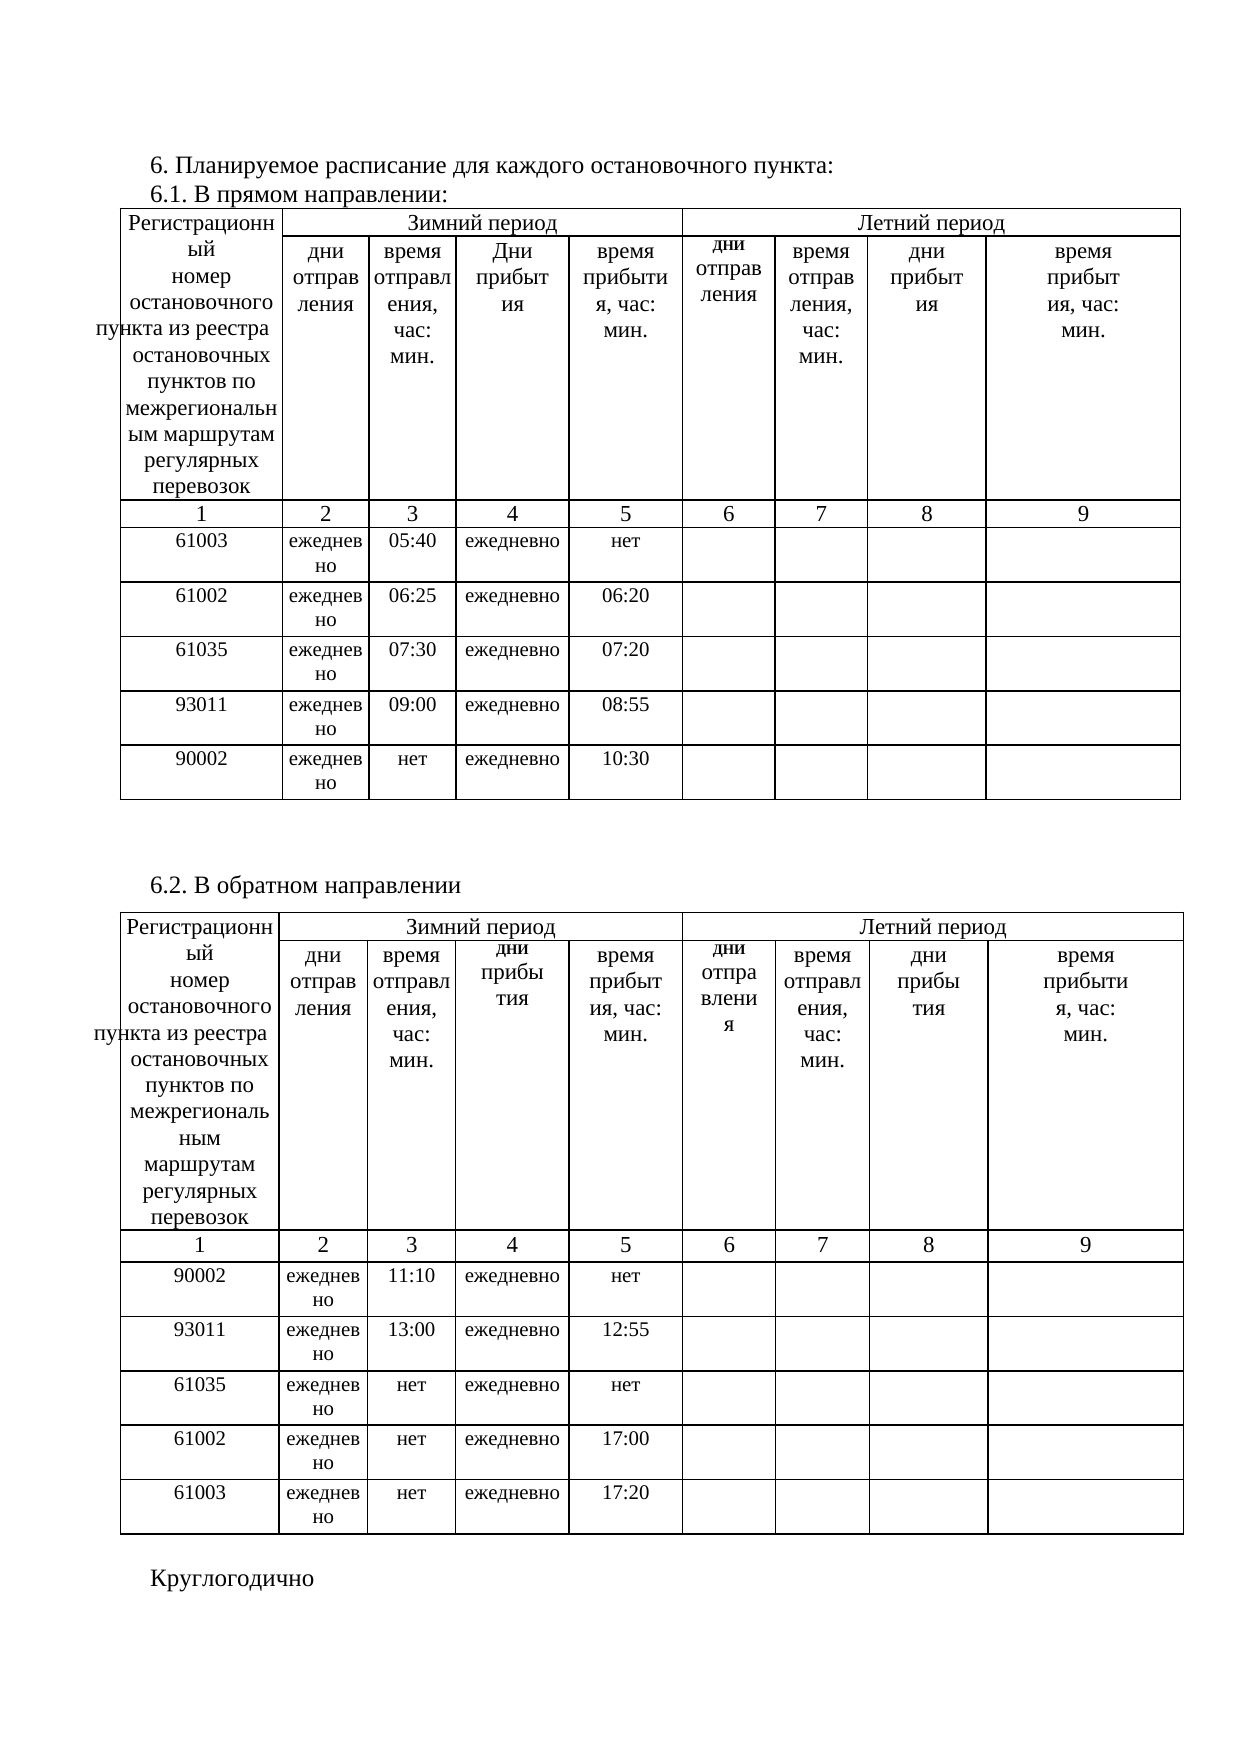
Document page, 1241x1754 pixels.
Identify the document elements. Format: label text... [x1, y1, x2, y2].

table_cell 1 [121, 1231, 278, 1261]
table_cell 08:55 [570, 692, 682, 744]
table_cell ежедневно [457, 583, 568, 636]
table_cell ежедневно [457, 637, 568, 690]
table_cell ежедневно [283, 528, 368, 581]
table_cell время прибыт ия, час: мин. [987, 237, 1180, 499]
table_cell [776, 528, 867, 581]
table_cell 05:40 [370, 528, 455, 581]
table_cell 7 [776, 501, 867, 527]
table_cell 5 [570, 501, 682, 527]
table_cell ДНИ отправ ления [683, 237, 774, 499]
table_cell время прибыт ия, час: мин. [570, 941, 682, 1229]
table_cell нет [368, 1480, 455, 1533]
table_cell ежедневно [283, 637, 368, 690]
table_cell 06:20 [570, 583, 682, 636]
table_cell [989, 1480, 1183, 1533]
table_cell [989, 1317, 1183, 1370]
table_cell [776, 1317, 869, 1370]
table_header Летний период [683, 913, 1183, 939]
table_cell ежедневно [280, 1426, 367, 1479]
table_cell 93011 [121, 692, 282, 744]
table_cell время отправ ления, час: мин. [776, 237, 867, 499]
table_cell 90002 [121, 746, 282, 799]
table_cell [776, 637, 867, 690]
table_header Регистрационный номер остановочного пункта из реестра остановочных пунктов по межрегиональным маршрутам регулярных перевозок [121, 209, 282, 499]
table_cell [683, 746, 774, 799]
table_cell [870, 1480, 987, 1533]
table_cell ежедневно [283, 746, 368, 799]
table_cell [868, 583, 985, 636]
table_cell 9 [989, 1231, 1183, 1261]
table_cell 8 [868, 501, 985, 527]
table_cell время отправл ения, час: мин. [368, 941, 455, 1229]
table_cell 17:00 [570, 1426, 682, 1479]
table_cell [776, 746, 867, 799]
table_cell 2 [280, 1231, 367, 1261]
table_cell [870, 1372, 987, 1424]
text 6.1. В прямом направлении: [150, 179, 1090, 207]
table_cell нет [570, 1263, 682, 1316]
table_cell 17:20 [570, 1480, 682, 1533]
table_cell [776, 1426, 869, 1479]
table_cell нет [370, 746, 455, 799]
table_cell 07:20 [570, 637, 682, 690]
table_cell [989, 1426, 1183, 1479]
table_cell [870, 1317, 987, 1370]
table_cell [987, 692, 1180, 744]
table_cell 8 [870, 1231, 987, 1261]
table_cell [683, 583, 774, 636]
table_cell дни прибыт ия [868, 237, 985, 499]
text 6.2. В обратном направлении [150, 870, 1090, 899]
table_cell [776, 1372, 869, 1424]
table_cell 4 [457, 501, 568, 527]
table_header Зимний период [280, 913, 682, 939]
table_cell ежедневно [456, 1263, 568, 1316]
table_cell [776, 1263, 869, 1316]
table_cell [683, 1317, 775, 1370]
table_cell [868, 637, 985, 690]
table_cell 7 [776, 1231, 869, 1261]
table_cell 61003 [121, 1480, 278, 1533]
table_cell ДНИ отпра влени я [683, 941, 775, 1229]
table_cell ежедневно [280, 1372, 367, 1424]
table_cell [868, 692, 985, 744]
table_cell ежедневно [280, 1263, 367, 1316]
table_cell [683, 637, 774, 690]
table_cell дни отправ ления [280, 941, 367, 1229]
table_cell ежедневно [280, 1480, 367, 1533]
text Круглогодично [150, 1563, 1090, 1592]
table_cell ежедневно [283, 692, 368, 744]
table_cell [683, 1426, 775, 1479]
table_cell 6 [683, 1231, 775, 1261]
table_cell дни прибы тия [870, 941, 987, 1229]
table_cell дни отправ ления [283, 237, 368, 499]
table_cell [987, 528, 1180, 581]
table_cell [868, 746, 985, 799]
table_cell время отправл ения, час: мин. [370, 237, 455, 499]
table_cell время прибыти я, час: мин. [570, 237, 682, 499]
table_cell ДНИ прибы тия [456, 941, 568, 1229]
table_cell ежедневно [280, 1317, 367, 1370]
table_cell [870, 1426, 987, 1479]
table_cell 61002 [121, 583, 282, 636]
table_cell [683, 1372, 775, 1424]
table_cell ежедневно [456, 1480, 568, 1533]
table_cell 61035 [121, 637, 282, 690]
table_cell ежедневно [283, 583, 368, 636]
table_cell 1 [121, 501, 282, 527]
table_cell 09:00 [370, 692, 455, 744]
table_cell [776, 692, 867, 744]
table_header Регистрационный номер остановочного пункта из реестра остановочных пунктов по межрегиональным маршрутам регулярных перевозок [121, 913, 278, 1229]
table_cell [776, 1480, 869, 1533]
table_cell 9 [987, 501, 1180, 527]
table_cell нет [368, 1426, 455, 1479]
table_cell ежедневно [457, 692, 568, 744]
table_cell ежедневно [457, 746, 568, 799]
table_cell нет [570, 528, 682, 581]
table_cell [683, 1263, 775, 1316]
table_cell 06:25 [370, 583, 455, 636]
table_cell 61002 [121, 1426, 278, 1479]
table_cell ежедневно [456, 1372, 568, 1424]
table_cell 13:00 [368, 1317, 455, 1370]
table_cell [870, 1263, 987, 1316]
table_header Летний период [683, 209, 1180, 235]
table_cell нет [368, 1372, 455, 1424]
table_cell 4 [456, 1231, 568, 1261]
table_cell [683, 1480, 775, 1533]
table_header Зимний период [283, 209, 682, 235]
table_cell нет [570, 1372, 682, 1424]
table_cell 07:30 [370, 637, 455, 690]
table_cell Дни прибыт ия [457, 237, 568, 499]
table_cell 11:10 [368, 1263, 455, 1316]
table_cell 2 [283, 501, 368, 527]
table_cell [989, 1263, 1183, 1316]
table_cell [868, 528, 985, 581]
table_cell [776, 583, 867, 636]
table_cell [683, 528, 774, 581]
table_cell 93011 [121, 1317, 278, 1370]
text 6. Планируемое расписание для каждого остановочного пункта: [150, 150, 1090, 179]
table_cell ежедневно [456, 1426, 568, 1479]
table_cell ежедневно [456, 1317, 568, 1370]
table_cell 3 [368, 1231, 455, 1261]
table_cell 6 [683, 501, 774, 527]
table_cell [989, 1372, 1183, 1424]
table_cell 90002 [121, 1263, 278, 1316]
table_cell 61035 [121, 1372, 278, 1424]
table_cell [987, 637, 1180, 690]
table_cell [987, 583, 1180, 636]
table_cell 5 [570, 1231, 682, 1261]
table_cell [683, 692, 774, 744]
table_cell [987, 746, 1180, 799]
table_cell ежедневно [457, 528, 568, 581]
table_cell 3 [370, 501, 455, 527]
table_cell 12:55 [570, 1317, 682, 1370]
table_cell 10:30 [570, 746, 682, 799]
table_cell время прибыти я, час: мин. [989, 941, 1183, 1229]
table_cell время отправл ения, час: мин. [776, 941, 869, 1229]
table_cell 61003 [121, 528, 282, 581]
